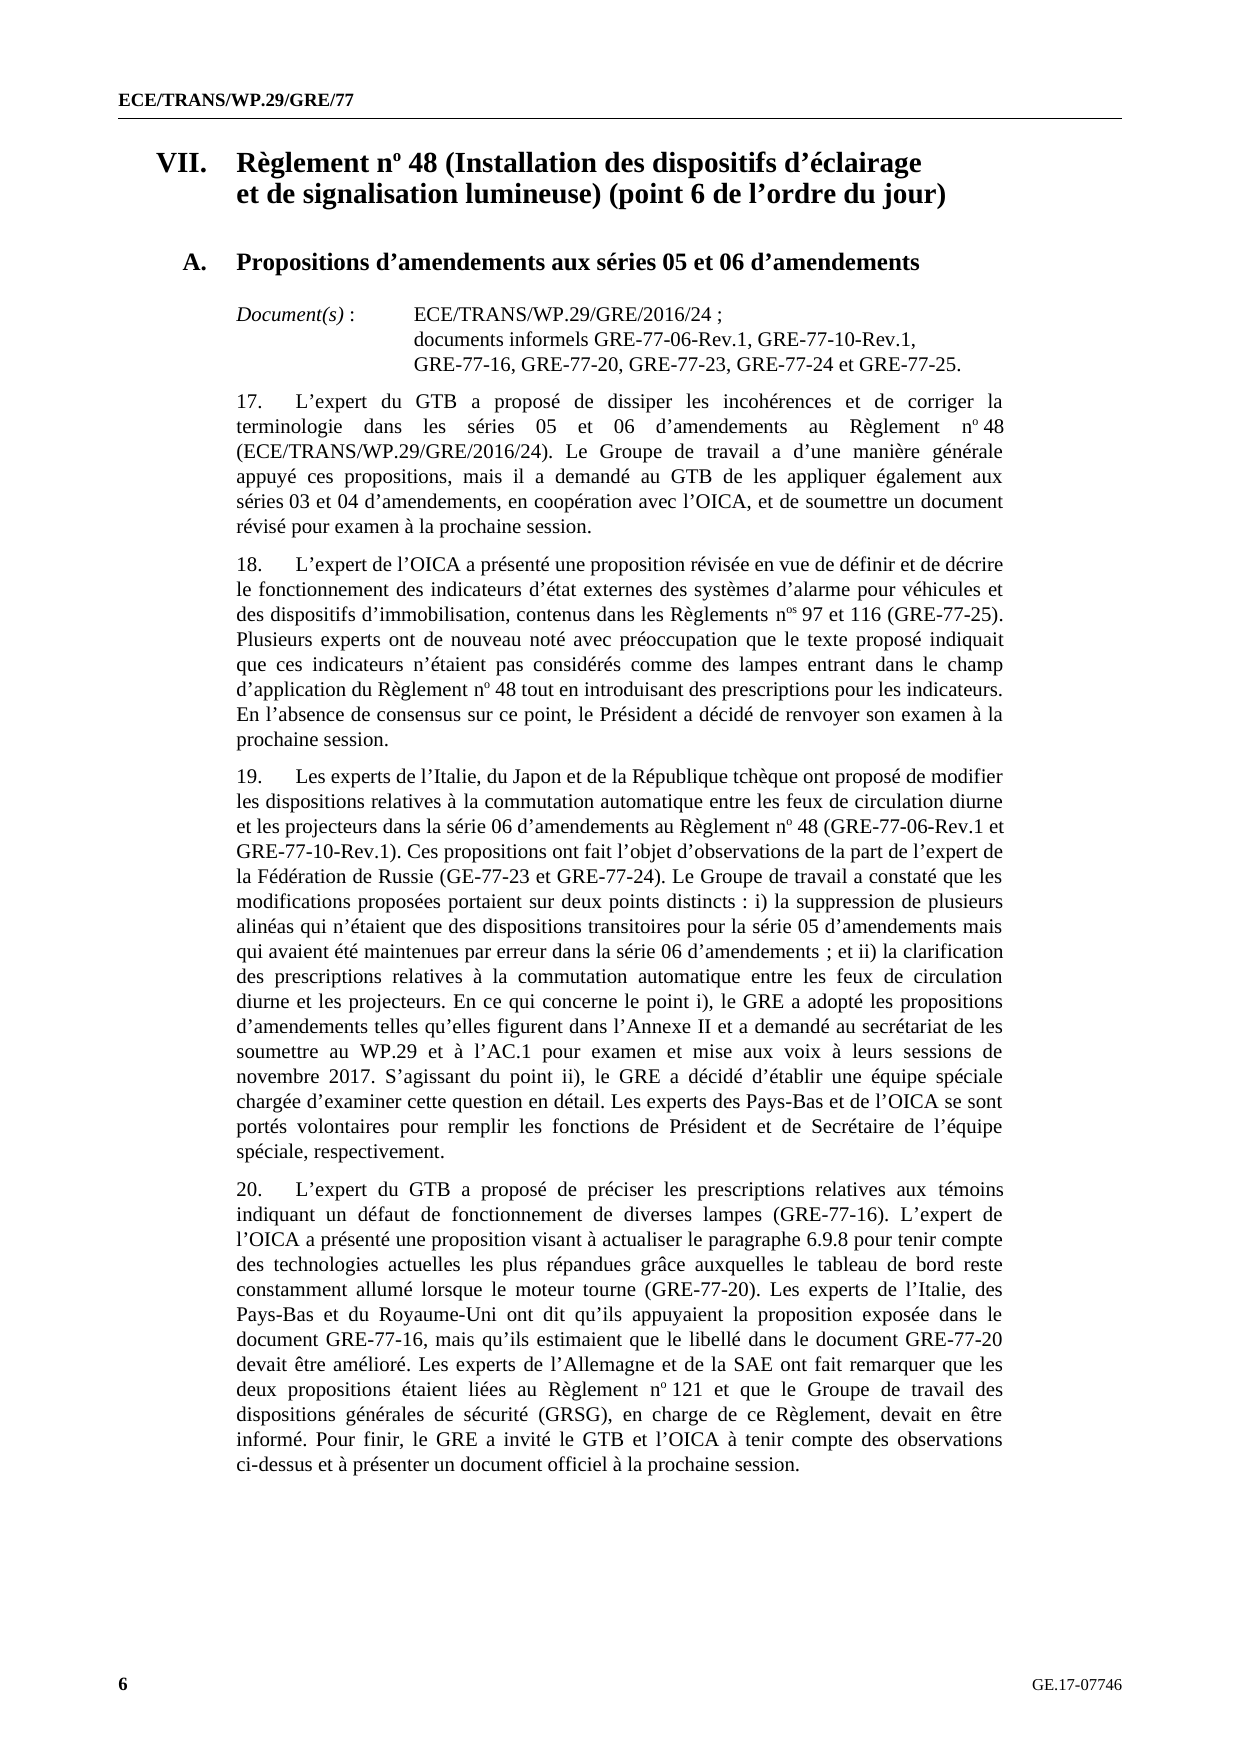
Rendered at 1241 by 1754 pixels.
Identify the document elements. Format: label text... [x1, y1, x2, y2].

text Document(s) : ECE/TRANS/WP.29/GRE/2016/24 ; documents informels GRE-77-06-Rev.1, GRE-77-10-Rev.1, GRE-77-16, GRE-77-20, GRE-77-23, GRE-77-24 et GRE-77-25. [236, 301, 1004, 376]
text 19. Les experts de l’Italie, du Japon et de la République tchèque ont proposé de modifier les dispositions relatives à la commutation automatique entre les feux de circulation diurne et les projecteurs dans la série 06 d’amendements au Règlement no 48 (GRE-77-06-Rev.1 et GRE-77-10-Rev.1). Ces propositions ont fait l’objet d’observations de la part de l’expert de la Fédération de Russie (GE-77-23 et GRE-77-24). Le Groupe de travail a constaté que les modifications proposées portaient sur deux points distincts : i) la suppression de plusieurs alinéas qui n’étaient que des dispositions transitoires pour la série 05 d’amendements mais qui avaient été maintenues par erreur dans la série 06 d’amendements ; et ii) la clarification des prescriptions relatives à la commutation automatique entre les feux de circulation diurne et les projecteurs. En ce qui concerne le point i), le GRE a adopté les propositions d’amendements telles qu’elles figurent dans l’Annexe II et a demandé au secrétariat de les soumettre au WP.29 et à l’AC.1 pour examen et mise aux voix à leurs sessions de novembre 2017. S’agissant du point ii), le GRE a décidé d’établir une équipe spéciale chargée d’examiner cette question en détail. Les experts des Pays-Bas et de l’OICA se sont portés volontaires pour remplir les fonctions de Président et de Secrétaire de l’équipe spéciale, respectivement. [236, 763, 1004, 1163]
text 18. L’expert de l’OICA a présenté une proposition révisée en vue de définir et de décrire le fonctionnement des indicateurs d’état externes des systèmes d’alarme pour véhicules et des dispositifs d’immobilisation, contenus dans les Règlements nos 97 et 116 (GRE-77-25). Plusieurs experts ont de nouveau noté avec préoccupation que le texte proposé indiquait que ces indicateurs n’étaient pas considérés comme des lampes entrant dans le champ d’application du Règlement no 48 tout en introduisant des prescriptions pour les indicateurs. En l’absence de consensus sur ce point, le Président a décidé de renvoyer son examen à la prochaine session. [236, 551, 1004, 751]
text 17. L’expert du GTB a proposé de dissiper les incohérences et de corriger la terminologie dans les séries 05 et 06 d’amendements au Règlement no 48 (ECE/TRANS/WP.29/GRE/2016/24). Le Groupe de travail a d’une manière générale appuyé ces propositions, mais il a demandé au GTB de les appliquer également aux séries 03 et 04 d’amendements, en coopération avec l’OICA, et de soumettre un document révisé pour examen à la prochaine session. [236, 388, 1004, 538]
text A. Propositions d’amendements aux séries 05 et 06 d’amendements [118, 248, 1004, 276]
text VII. Règlement no 48 (Installation des dispositifs d’éclairage et de signalisation lumineuse) (point 6 de l’ordre du jour) [118, 148, 1004, 210]
text 20. L’expert du GTB a proposé de préciser les prescriptions relatives aux témoins indiquant un défaut de fonctionnement de diverses lampes (GRE-77-16). L’expert de l’OICA a présenté une proposition visant à actualiser le paragraphe 6.9.8 pour tenir compte des technologies actuelles les plus répandues grâce auxquelles le tableau de bord reste constamment allumé lorsque le moteur tourne (GRE-77-20). Les experts de l’Italie, des Pays-Bas et du Royaume-Uni ont dit qu’ils appuyaient la proposition exposée dans le document GRE-77-16, mais qu’ils estimaient que le libellé dans le document GRE-77-20 devait être amélioré. Les experts de l’Allemagne et de la SAE ont fait remarquer que les deux propositions étaient liées au Règlement no 121 et que le Groupe de travail des dispositions générales de sécurité (GRSG), en charge de ce Règlement, devait en être informé. Pour finir, le GRE a invité le GTB et l’OICA à tenir compte des observations ci-dessus et à présenter un document officiel à la prochaine session. [236, 1176, 1004, 1476]
